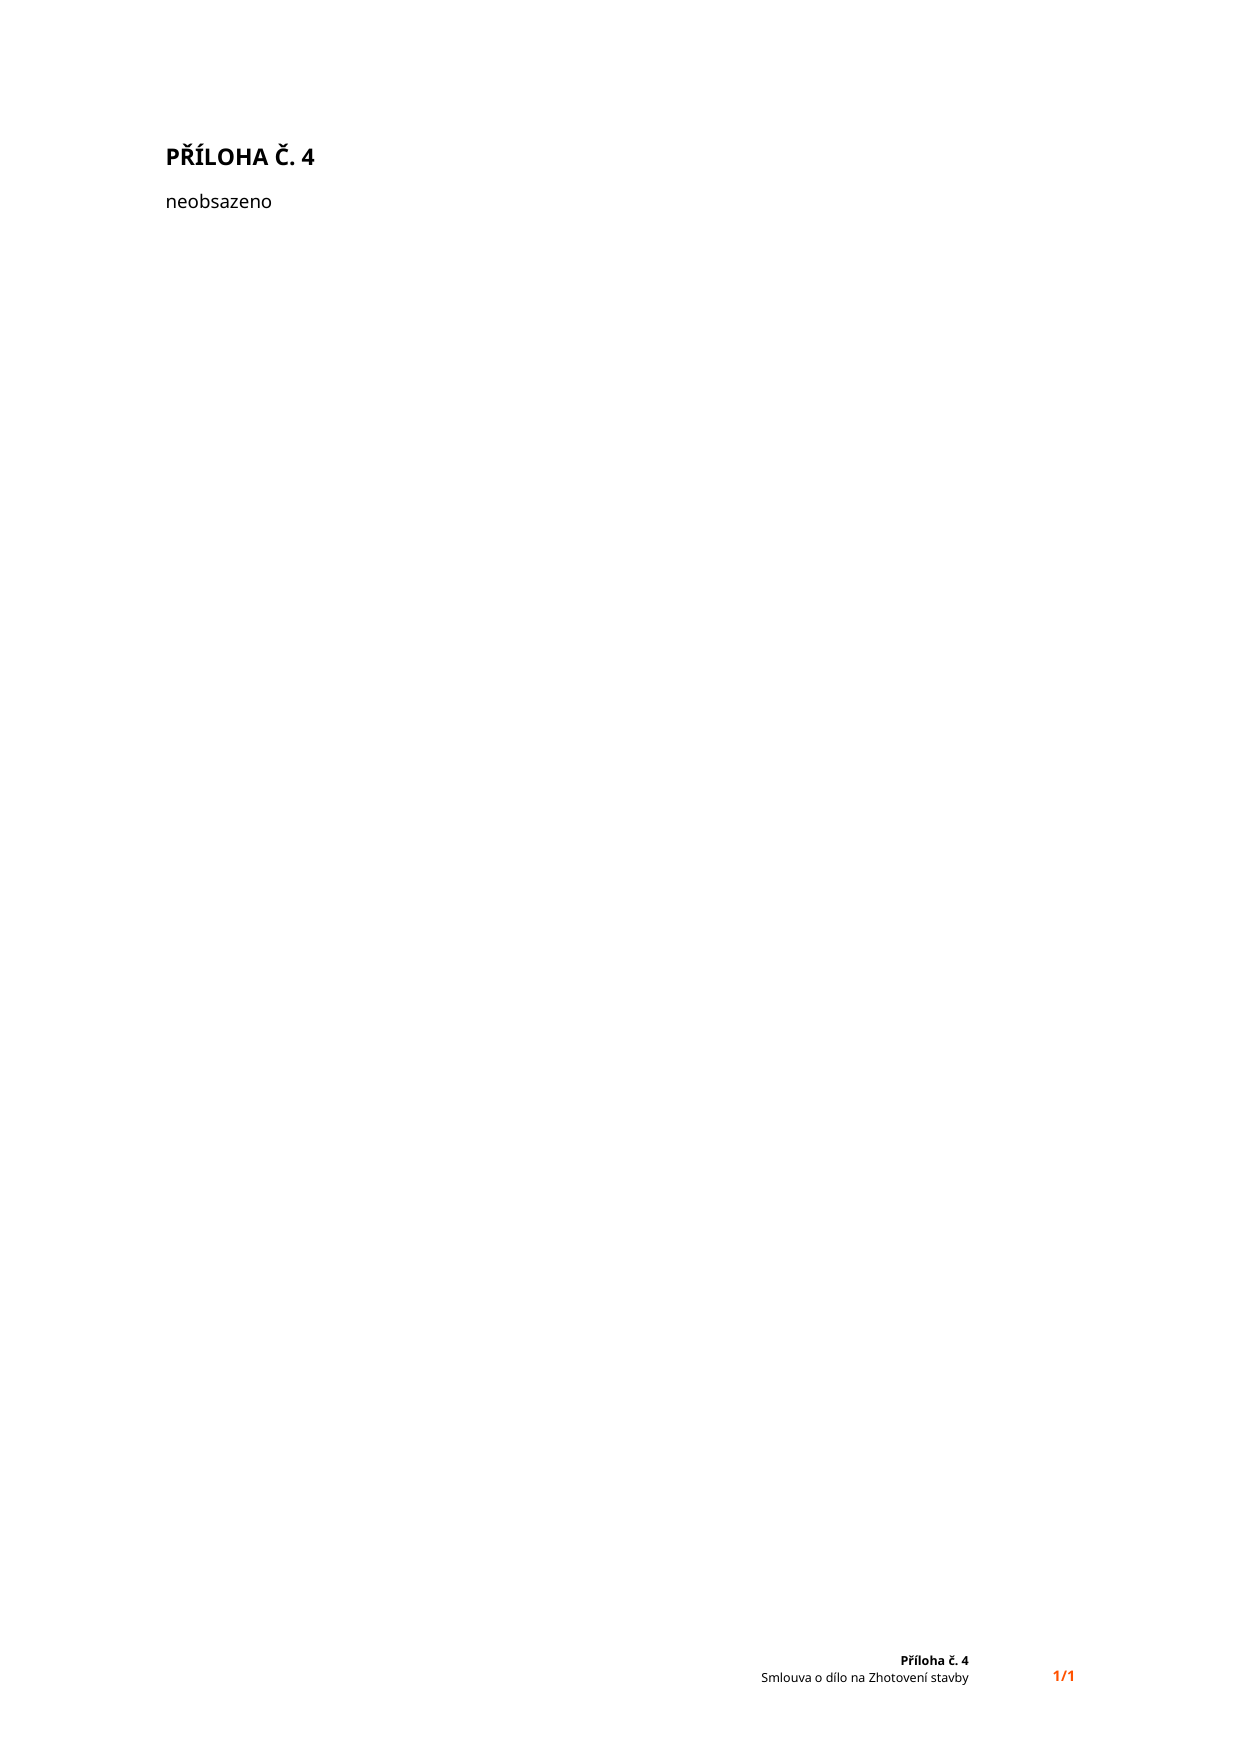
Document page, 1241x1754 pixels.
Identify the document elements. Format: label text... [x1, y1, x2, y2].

text neobsazeno [165, 188, 1075, 214]
text Příloha č. 4 [165, 141, 1075, 173]
